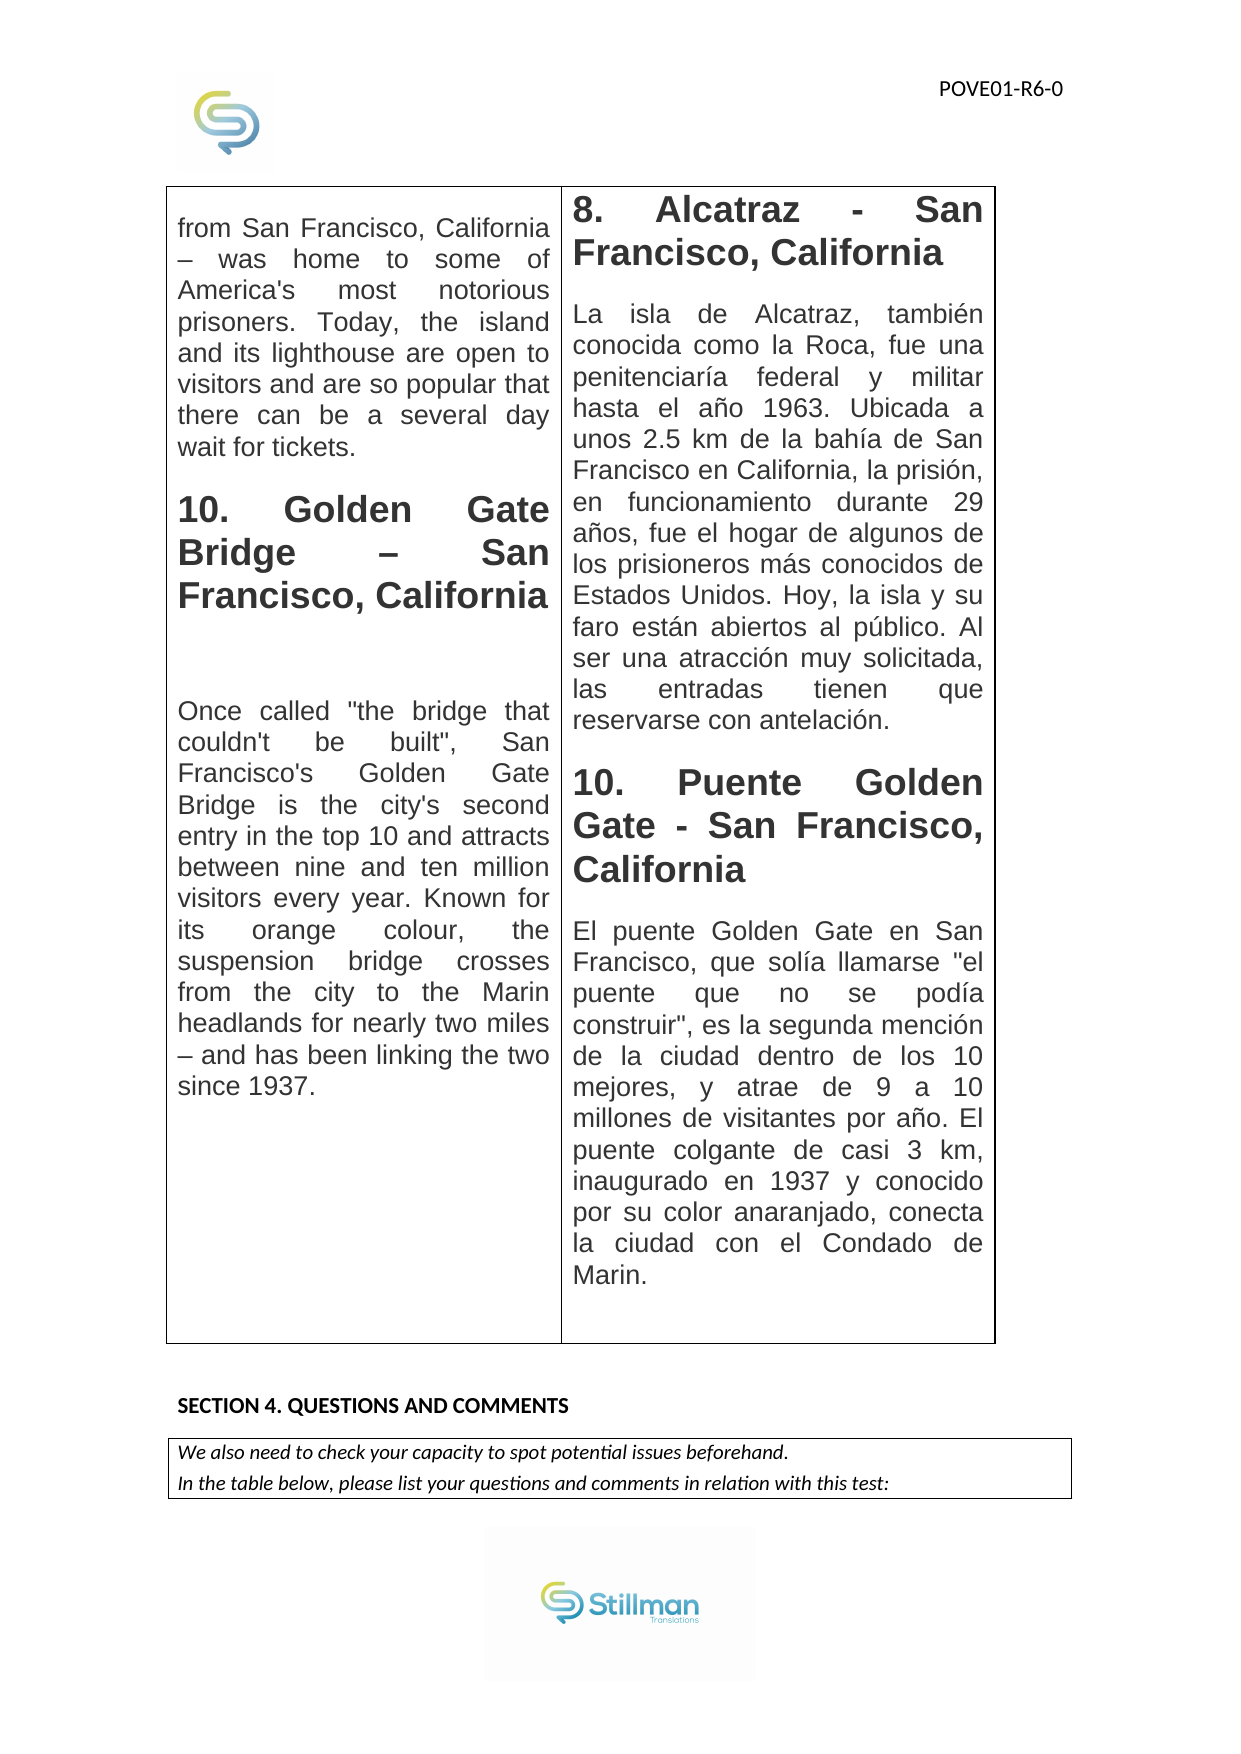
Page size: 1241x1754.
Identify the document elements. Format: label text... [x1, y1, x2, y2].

text We also need to check your capacity to spot potential issues beforehand. [169, 1439, 1071, 1464]
picture [177, 73, 276, 172]
picture [483, 1527, 757, 1681]
text SECTION 4. QUESTIONS AND COMMENTS [177, 1391, 1063, 1419]
text In the table below, please list your questions and comments in relation with this test: [169, 1469, 1071, 1498]
